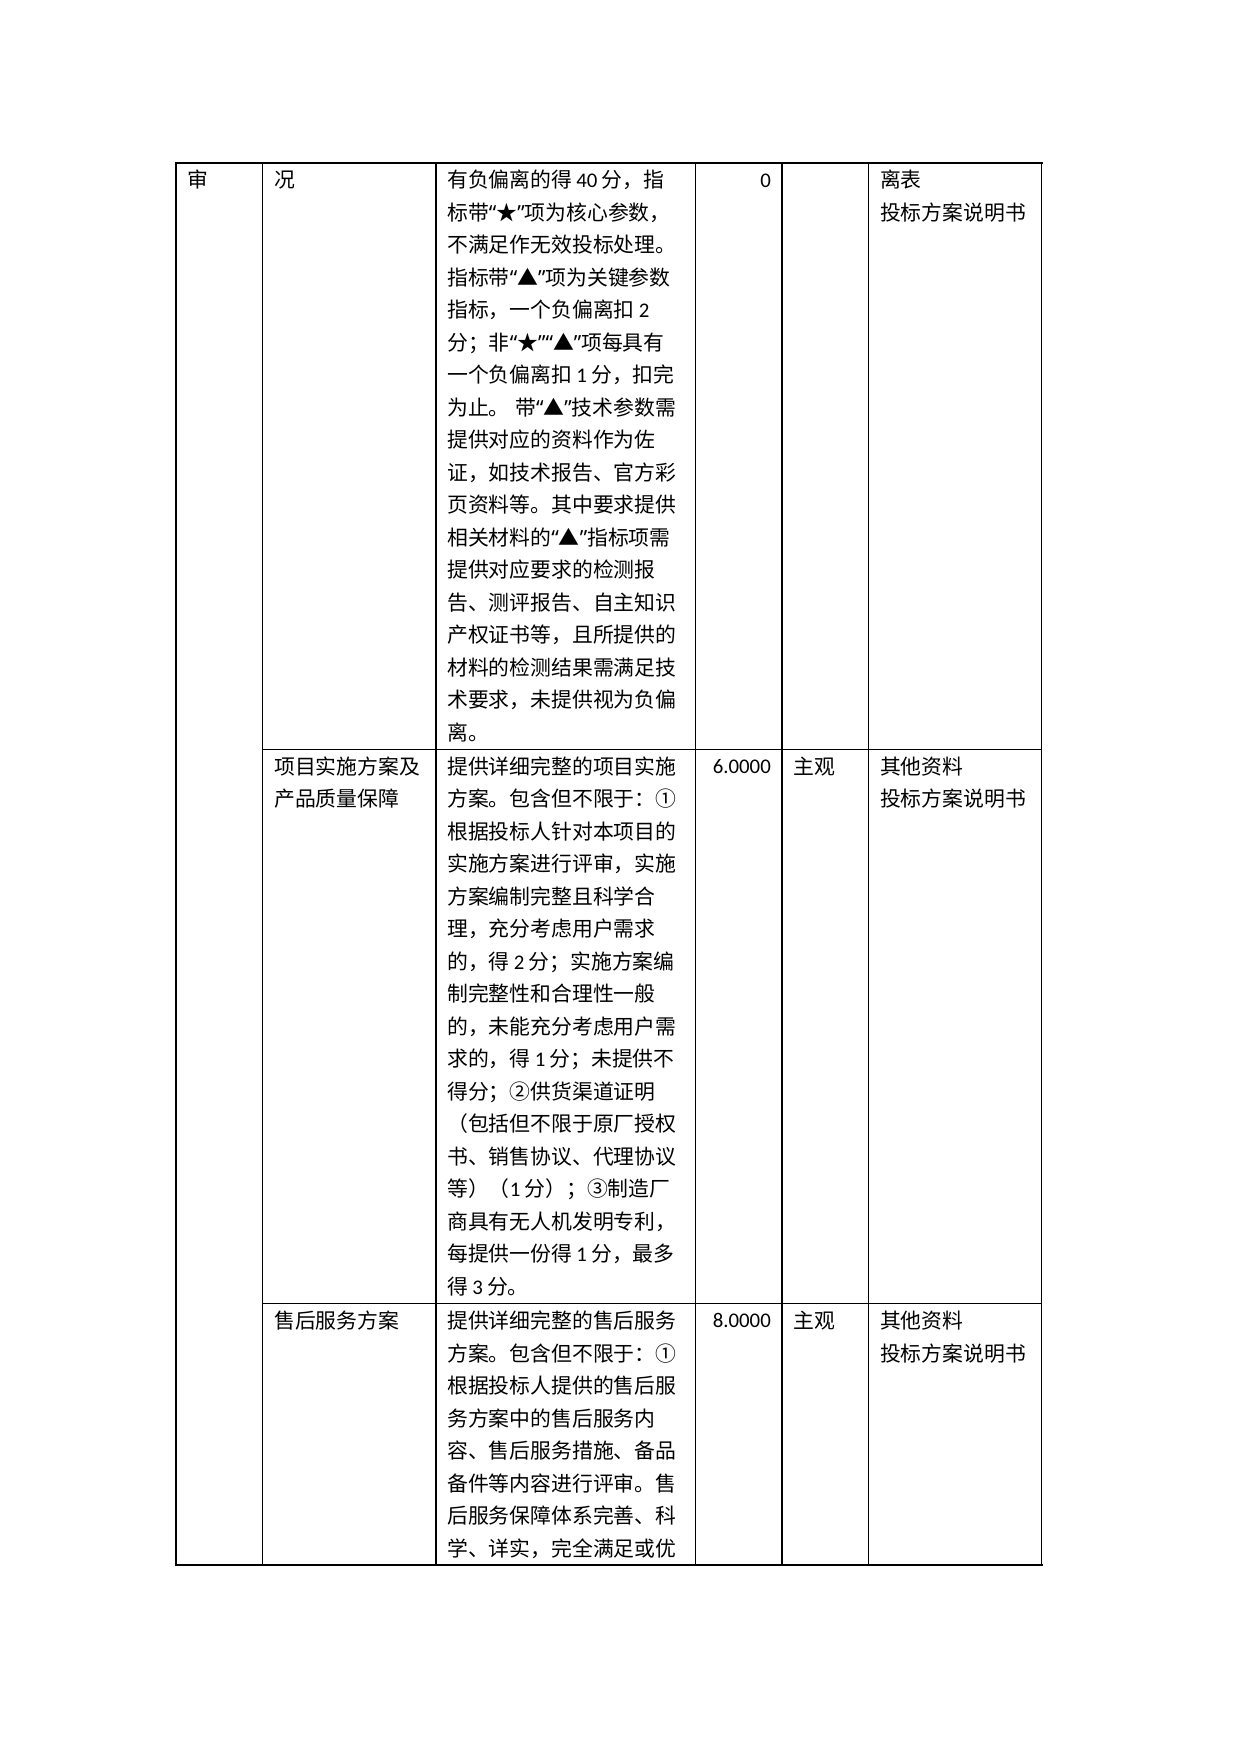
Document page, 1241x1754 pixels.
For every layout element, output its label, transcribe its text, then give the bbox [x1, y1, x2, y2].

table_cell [437, 164, 695, 748]
table_cell 项目实施方案及产品质量保障 [263, 750, 435, 1303]
table_cell 40.0000 [696, 164, 781, 748]
table_cell 6.0000 [696, 750, 781, 1303]
table_cell 技术参数响应情况 [263, 164, 435, 748]
table_cell 主观 [783, 750, 868, 1303]
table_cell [437, 1304, 695, 1564]
table_cell 客观 [783, 164, 868, 748]
table_cell 主观 [783, 1304, 868, 1564]
table_cell 技术要求响应偏离表 投标方案说明书 [869, 164, 1041, 748]
table_cell 其他资料 投标方案说明书 [869, 1304, 1041, 1564]
table_cell 提供详细完整的项目实施方案。包含但不限于：①根据投标人针对本项目的实施方案进行评审，实施方案编制完整且科学合理，充分考虑用户需求的，得2分；实施方案编制完整性和合理性一般的，未能充分考虑用户需求的，得1分；未提供不得分；②供货渠道证明（包括但不限于原厂授权书、销售协议、代理协议等）（1分）；③制造厂商具有无人机发明专利，每提供一份得1分，最多得3分。 [437, 750, 695, 1303]
table_cell 售后服务方案 [263, 1304, 435, 1564]
table_cell 其他资料 投标方案说明书 [869, 750, 1041, 1303]
table_cell 详细评审 [177, 164, 262, 1564]
table_cell 8.0000 [696, 1304, 781, 1564]
